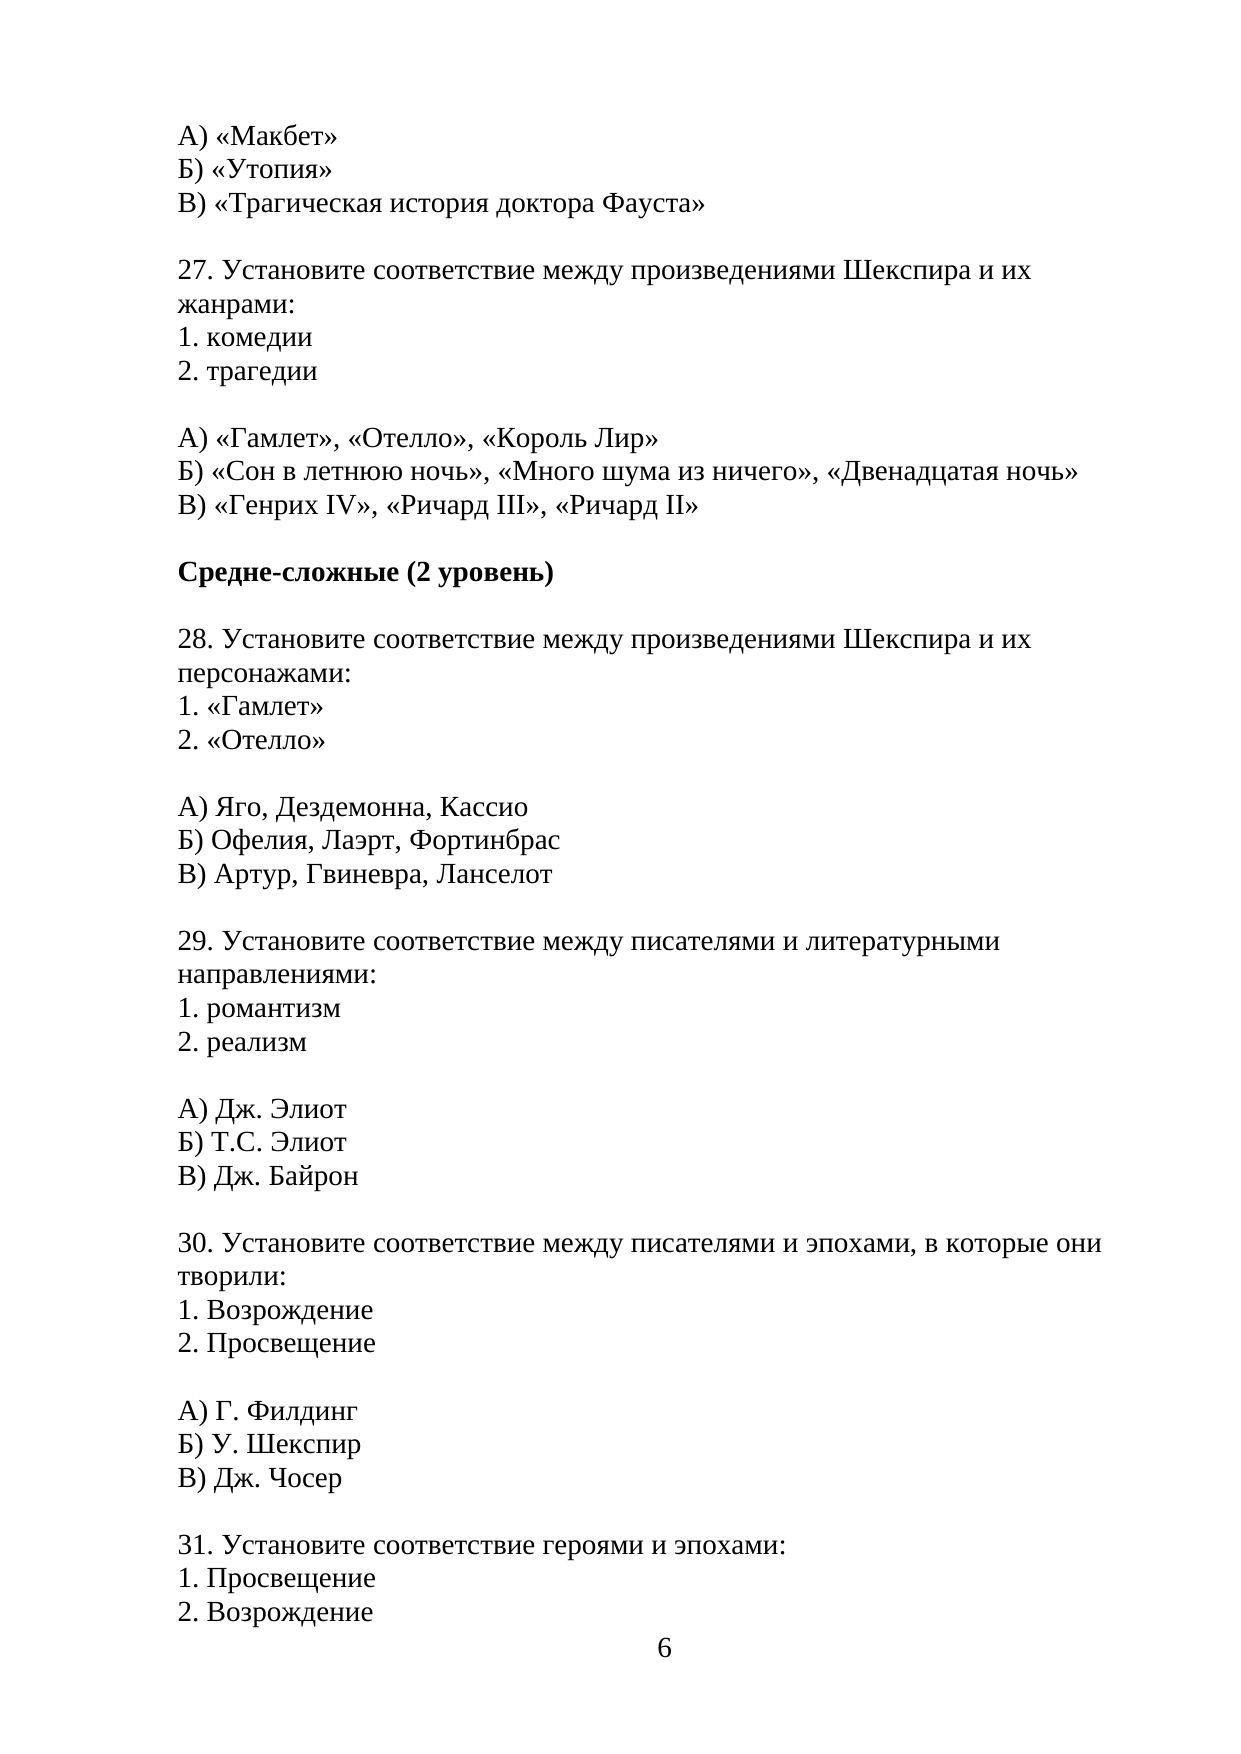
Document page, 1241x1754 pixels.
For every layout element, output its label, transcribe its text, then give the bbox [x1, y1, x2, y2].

text Б) Т.С. Элиот [177, 1124, 1152, 1158]
text 2. трагедии [177, 353, 1152, 386]
text В) Дж. Байрон [177, 1158, 1152, 1191]
text 31. Установите соответствие героями и эпохами: [177, 1527, 1152, 1560]
text 1. Возрождение [177, 1292, 1152, 1326]
text 30. Установите соответствие между писателями и эпохами, в которые они творили: [177, 1225, 1152, 1292]
text Б) У. Шекспир [177, 1426, 1152, 1460]
text 1. романтизм [177, 990, 1152, 1024]
text Средне-сложные (2 уровень) [177, 554, 1152, 588]
text А) «Макбет» [177, 118, 1152, 152]
text В) Дж. Чосер [177, 1460, 1152, 1493]
text 1. «Гамлет» [177, 688, 1152, 722]
text А) «Гамлет», «Отелло», «Король Лир» [177, 420, 1152, 453]
text 2. Возрождение [177, 1594, 1152, 1627]
text В) «Генрих IV», «Ричард III», «Ричард II» [177, 487, 1152, 521]
text 28. Установите соответствие между произведениями Шекспира и их персонажами: [177, 621, 1152, 688]
text Б) «Утопия» [177, 152, 1152, 185]
text А) Г. Филдинг [177, 1393, 1152, 1426]
text В) «Трагическая история доктора Фауста» [177, 185, 1152, 219]
text Б) «Сон в летнюю ночь», «Много шума из ничего», «Двенадцатая ночь» [177, 453, 1152, 487]
text А) Дж. Элиот [177, 1091, 1152, 1124]
text В) Артур, Гвиневра, Ланселот [177, 856, 1152, 889]
text 1. комедии [177, 319, 1152, 353]
text 2. Просвещение [177, 1326, 1152, 1359]
text А) Яго, Дездемонна, Кассио [177, 789, 1152, 822]
text Б) Офелия, Лаэрт, Фортинбрас [177, 822, 1152, 856]
text 1. Просвещение [177, 1560, 1152, 1594]
text 2. реализм [177, 1024, 1152, 1057]
text 29. Установите соответствие между писателями и литературными направлениями: [177, 923, 1152, 990]
text 2. «Отелло» [177, 722, 1152, 755]
text 27. Установите соответствие между произведениями Шекспира и их жанрами: [177, 252, 1152, 319]
